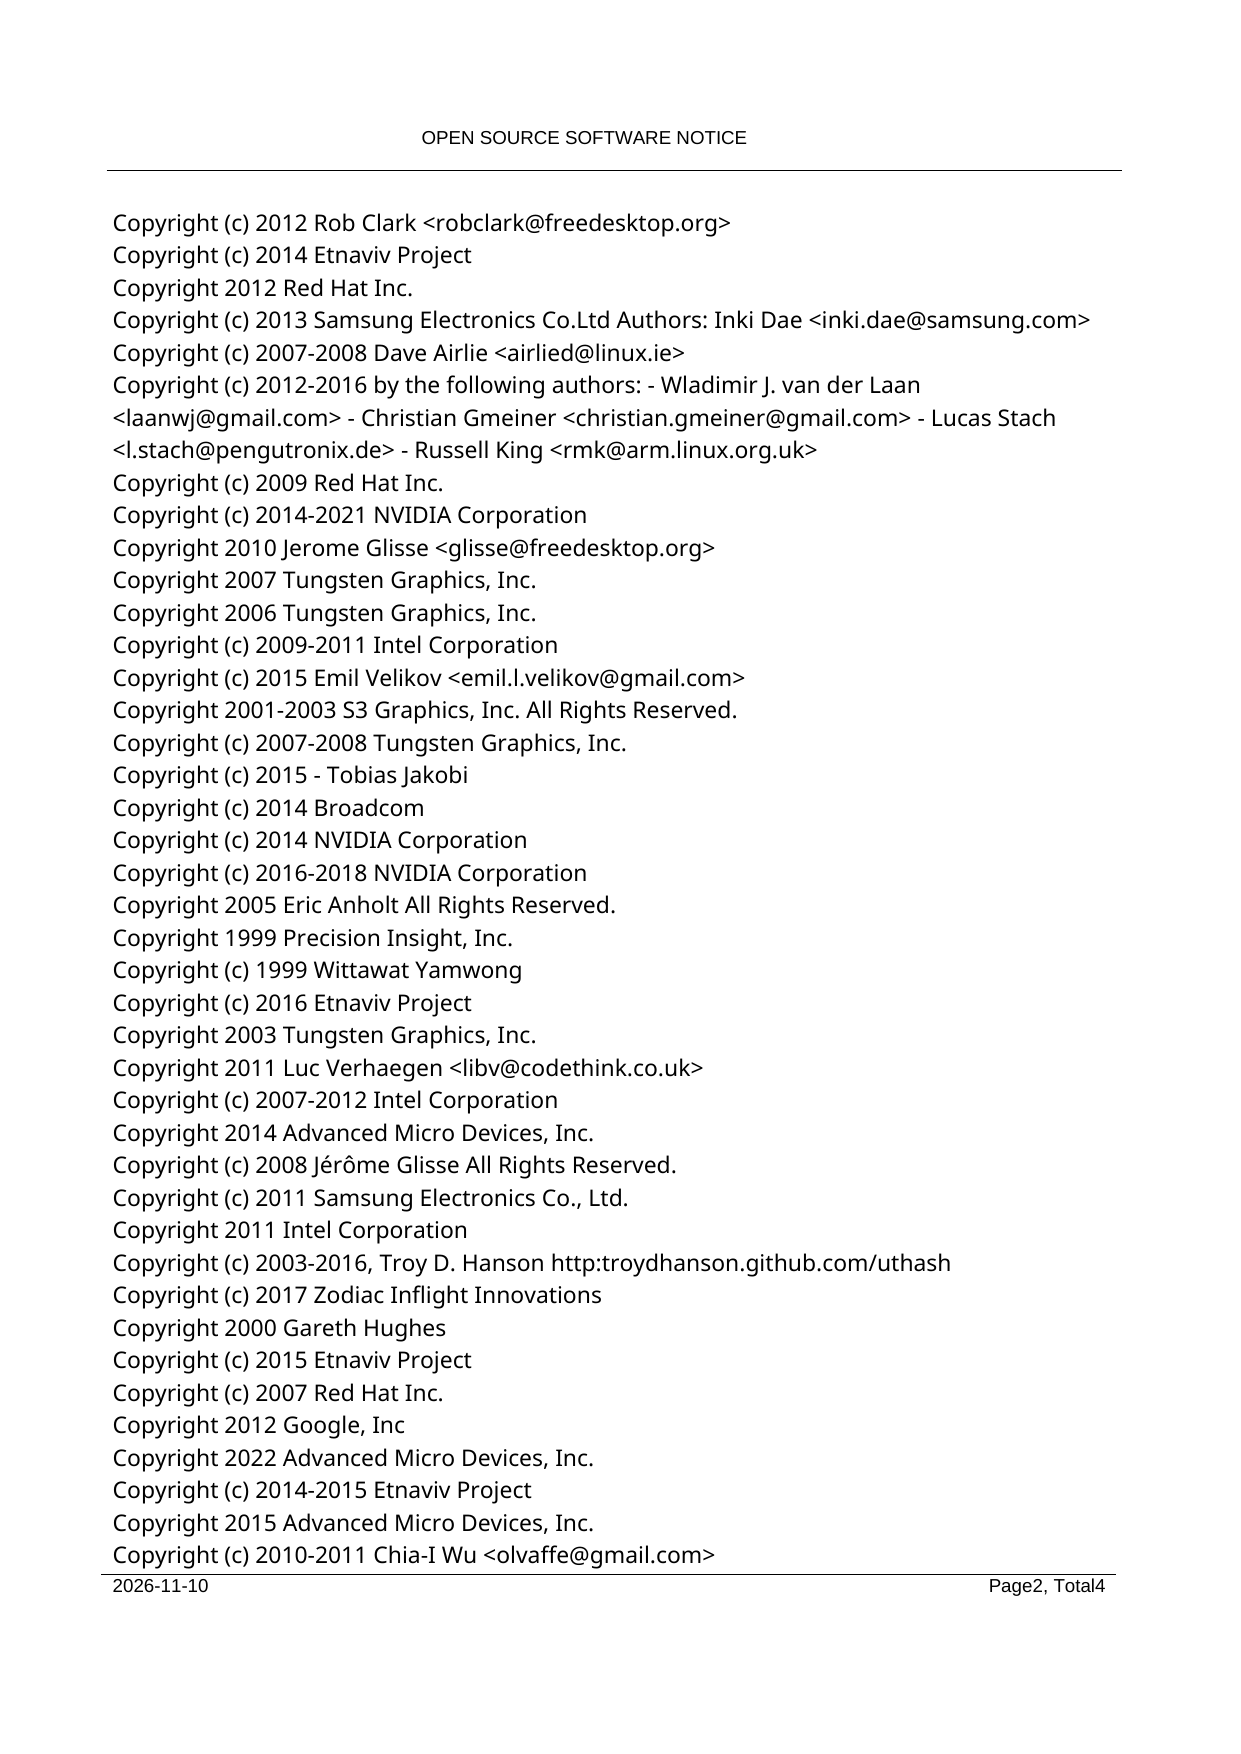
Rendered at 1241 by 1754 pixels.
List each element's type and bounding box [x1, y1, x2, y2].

text [112, 206, 1128, 1571]
